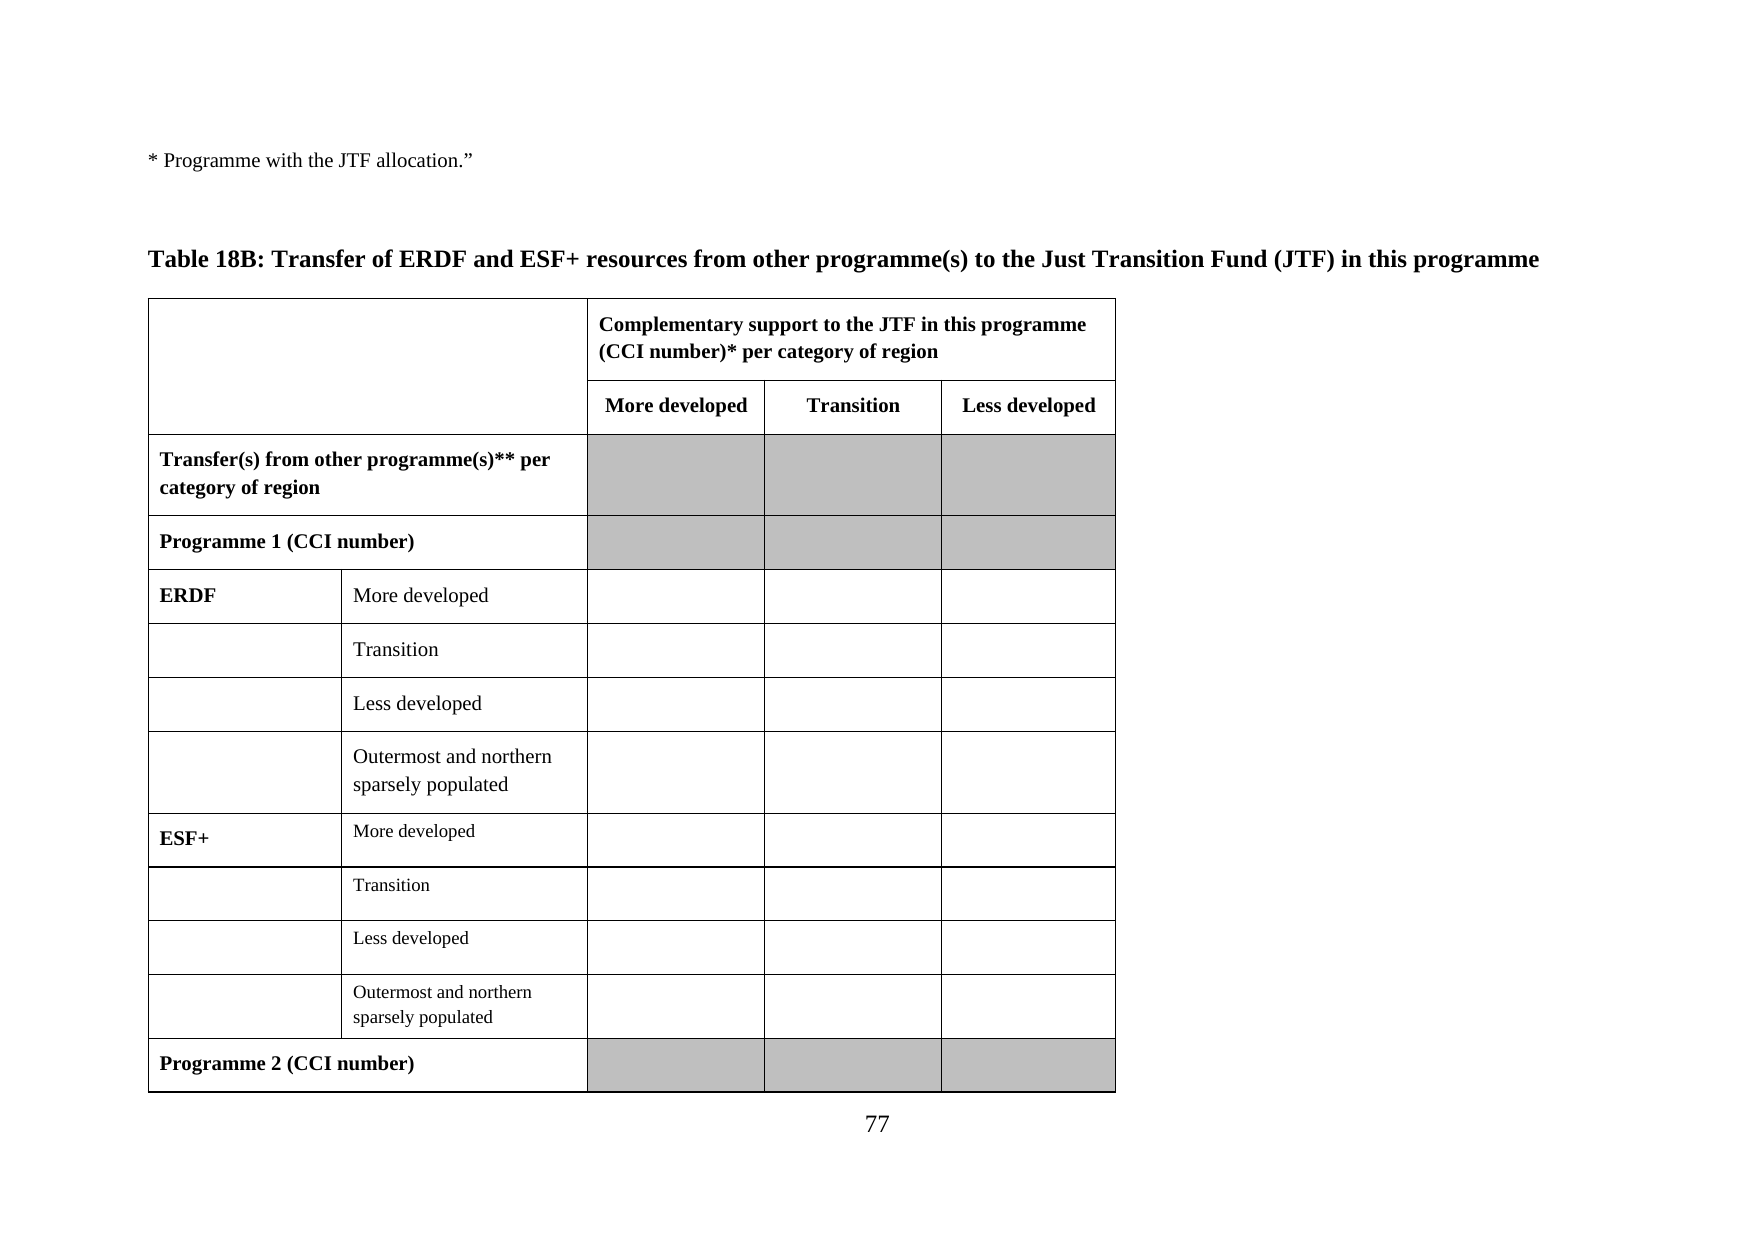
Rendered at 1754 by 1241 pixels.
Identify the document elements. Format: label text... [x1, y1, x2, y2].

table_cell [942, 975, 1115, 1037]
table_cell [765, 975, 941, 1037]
text * Programme with the JTF allocation.” [148, 148, 1606, 172]
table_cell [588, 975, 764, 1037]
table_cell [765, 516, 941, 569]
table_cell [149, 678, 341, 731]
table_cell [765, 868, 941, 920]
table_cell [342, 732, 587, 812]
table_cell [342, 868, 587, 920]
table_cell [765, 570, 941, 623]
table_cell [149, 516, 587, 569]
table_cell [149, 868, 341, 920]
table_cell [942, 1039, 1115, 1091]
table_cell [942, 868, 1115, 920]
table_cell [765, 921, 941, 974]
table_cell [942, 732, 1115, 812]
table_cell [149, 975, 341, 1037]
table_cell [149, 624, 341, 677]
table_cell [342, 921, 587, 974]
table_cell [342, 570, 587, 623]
table_header Complementary support to the JTF in this programme (CCI number)* per category of region [588, 299, 1115, 379]
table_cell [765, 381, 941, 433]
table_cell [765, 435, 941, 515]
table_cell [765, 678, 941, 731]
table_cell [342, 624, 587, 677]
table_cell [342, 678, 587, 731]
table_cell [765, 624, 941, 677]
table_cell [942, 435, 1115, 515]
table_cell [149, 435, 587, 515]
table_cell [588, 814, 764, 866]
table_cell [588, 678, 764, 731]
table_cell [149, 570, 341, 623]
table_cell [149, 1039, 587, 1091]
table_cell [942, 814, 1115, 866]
text Table 18B: Transfer of ERDF and ESF+ resources from other programme(s) to the Just Transition Fund (JTF) in this programme [148, 244, 1606, 273]
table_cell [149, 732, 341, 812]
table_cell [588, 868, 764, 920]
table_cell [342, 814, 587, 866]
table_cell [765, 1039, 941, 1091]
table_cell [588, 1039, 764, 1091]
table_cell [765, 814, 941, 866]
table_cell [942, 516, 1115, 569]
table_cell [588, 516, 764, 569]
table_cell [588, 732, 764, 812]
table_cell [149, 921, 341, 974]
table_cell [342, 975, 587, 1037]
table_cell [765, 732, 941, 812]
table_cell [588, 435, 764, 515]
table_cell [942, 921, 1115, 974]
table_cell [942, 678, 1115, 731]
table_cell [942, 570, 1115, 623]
table_header [149, 299, 587, 433]
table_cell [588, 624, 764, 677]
table_cell More developed [588, 381, 764, 433]
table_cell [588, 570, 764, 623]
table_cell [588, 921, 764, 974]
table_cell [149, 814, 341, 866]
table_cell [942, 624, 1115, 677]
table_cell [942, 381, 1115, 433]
